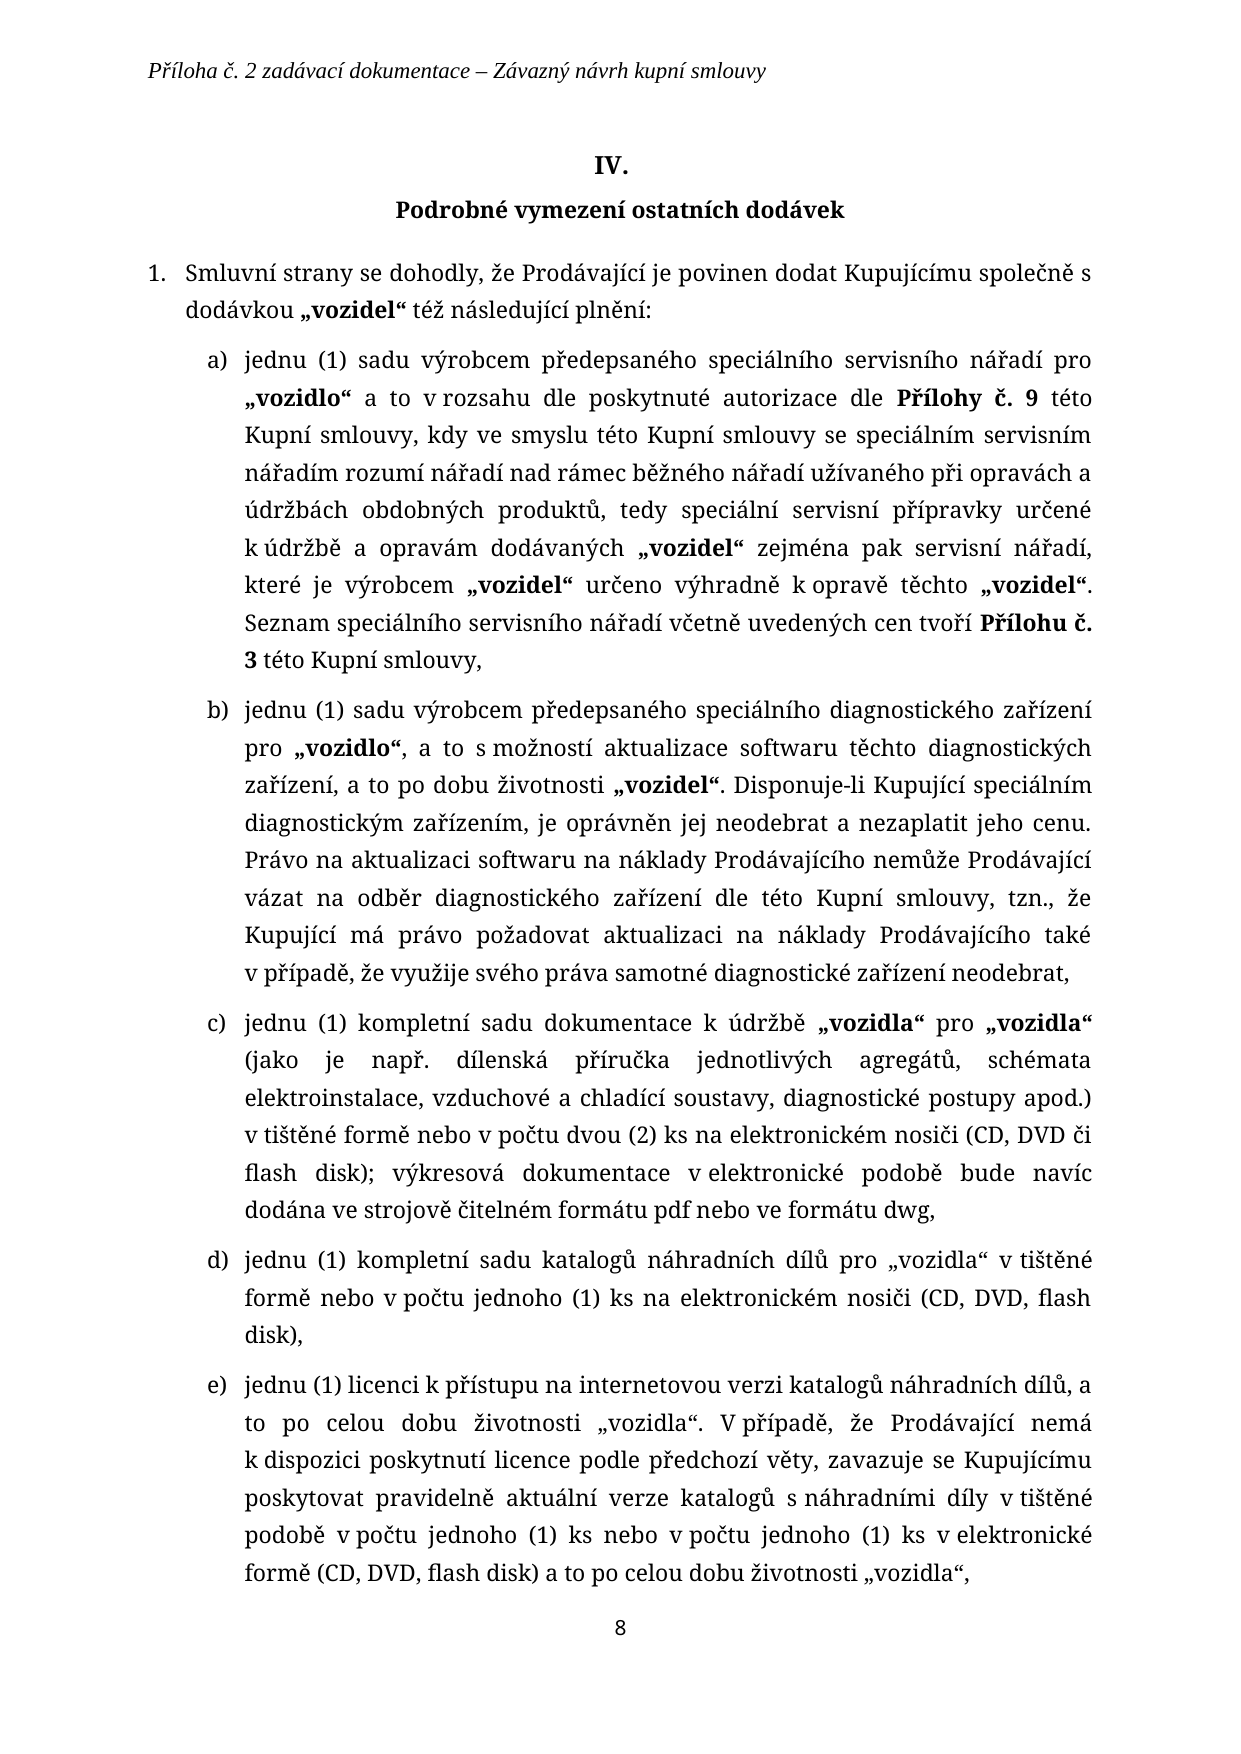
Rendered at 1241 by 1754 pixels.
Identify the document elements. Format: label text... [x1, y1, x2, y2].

text Podrobné vymezení ostatních dodávek [148, 194, 1093, 225]
list jednu (1) licenci k přístupu na internetovou verzi katalogů náhradních dílů, a to po celou dobu životnosti „vozidla“. V případě, že Prodávající nemá k dispozici poskytnutí licence podle předchozí věty, zavazuje se Kupujícímu poskytovat pravidelně aktuální verze katalogů s náhradními díly v tištěné podobě v počtu jednoho (1) ks nebo v počtu jednoho (1) ks v elektronické formě (CD, DVD, flash disk) a to po celou dobu životnosti „vozidla“, [207, 1369, 1093, 1588]
list jednu (1) kompletní sadu katalogů náhradních dílů pro „vozidla“ v tištěné formě nebo v počtu jednoho (1) ks na elektronickém nosiči (CD, DVD, flash disk), [207, 1244, 1093, 1350]
list jednu (1) sadu výrobcem předepsaného speciálního servisního nářadí pro „vozidlo“ a to v rozsahu dle poskytnuté autorizace dle Přílohy č. 9 této Kupní smlouvy, kdy ve smyslu této Kupní smlouvy se speciálním servisním nářadím rozumí nářadí nad rámec běžného nářadí užívaného při opravách a údržbách obdobných produktů, tedy speciální servisní přípravky určené k údržbě a opravám dodávaných „vozidel“ zejména pak servisní nářadí, které je výrobcem „vozidel“ určeno výhradně k opravě těchto „vozidel“. Seznam speciálního servisního nářadí včetně uvedených cen tvoří Přílohu č. 3 této Kupní smlouvy, [207, 344, 1093, 675]
list Smluvní strany se dohodly, že Prodávající je povinen dodat Kupujícímu společně s dodávkou „vozidel“ též následující plnění: [148, 257, 1093, 325]
list jednu (1) kompletní sadu dokumentace k údržbě „vozidla“ pro „vozidla“ (jako je např. dílenská příručka jednotlivých agregátů, schémata elektroinstalace, vzduchové a chladící soustavy, diagnostické postupy apod.) v tištěné formě nebo v počtu dvou (2) ks na elektronickém nosiči (CD, DVD či flash disk); výkresová dokumentace v elektronické podobě bude navíc dodána ve strojově čitelném formátu pdf nebo ve formátu dwg, [207, 1007, 1093, 1225]
list jednu (1) sadu výrobcem předepsaného speciálního diagnostického zařízení pro „vozidlo“, a to s možností aktualizace softwaru těchto diagnostických zařízení, a to po dobu životnosti „vozidel“. Disponuje-li Kupující speciálním diagnostickým zařízením, je oprávněn jej neodebrat a nezaplatit jeho cenu. Právo na aktualizaci softwaru na náklady Prodávajícího nemůže Prodávající vázat na odběr diagnostického zařízení dle této Kupní smlouvy, tzn., že Kupující má právo požadovat aktualizaci na náklady Prodávajícího také v případě, že využije svého práva samotné diagnostické zařízení neodebrat, [207, 694, 1093, 988]
